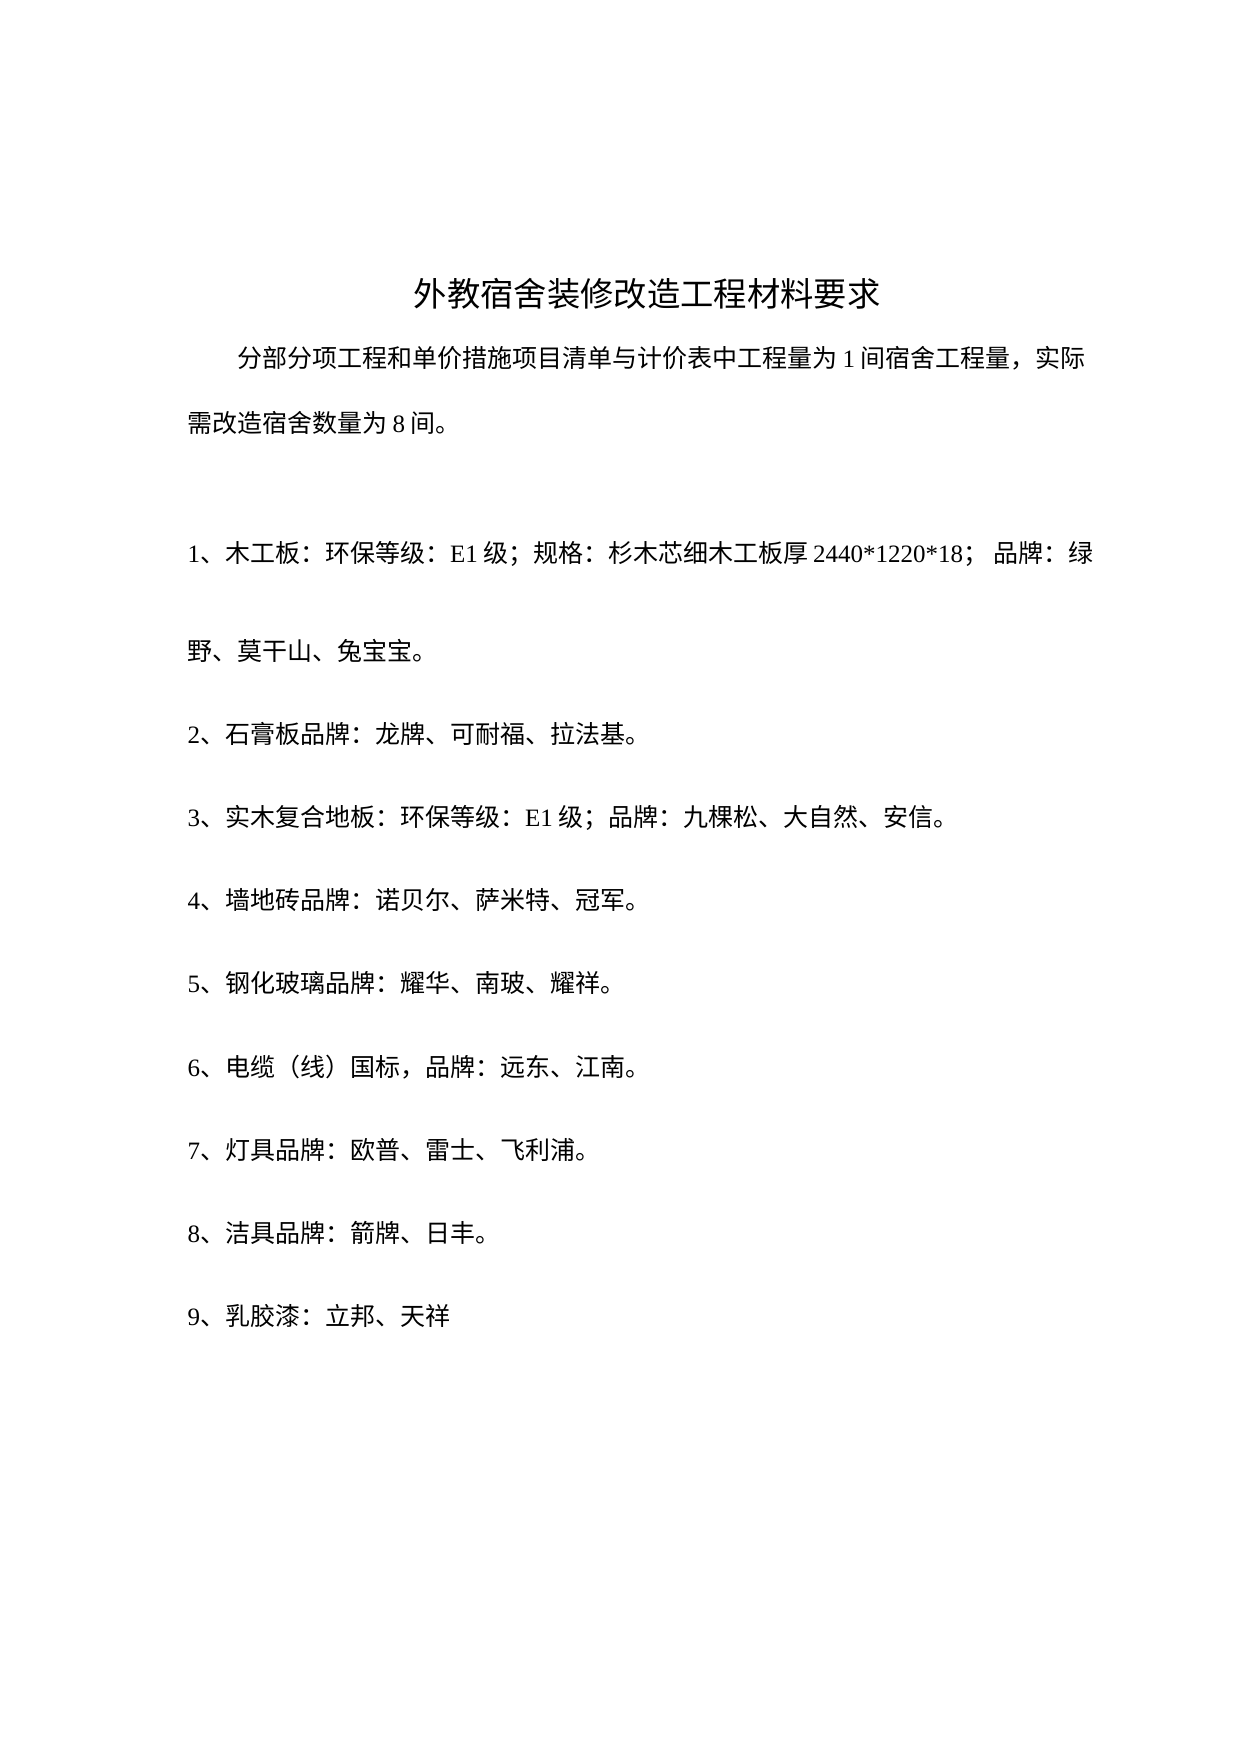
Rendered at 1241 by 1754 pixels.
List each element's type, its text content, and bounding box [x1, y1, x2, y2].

text 1、木工板：环保等级：E1级；规格：杉木芯细木工板厚2440*1220*18； 品牌：绿野、莫干山、兔宝宝。 [187, 519, 1106, 682]
text 4、墙地砖品牌：诺贝尔、萨米特、冠军。 [187, 866, 1106, 931]
text 6、电缆（线）国标，品牌：远东、江南。 [187, 1033, 1106, 1098]
text 9、乳胶漆：立邦、天祥 [187, 1282, 1106, 1347]
text 3、实木复合地板：环保等级：E1级；品牌：九棵松、大自然、安信。 [187, 783, 1106, 848]
text 2、石膏板品牌：龙牌、可耐福、拉法基。 [187, 700, 1106, 765]
text 7、灯具品牌：欧普、雷士、飞利浦。 [187, 1116, 1106, 1181]
text 5、钢化玻璃品牌：耀华、南玻、耀祥。 [187, 949, 1106, 1014]
text 8、洁具品牌：箭牌、日丰。 [187, 1199, 1106, 1264]
text 分部分项工程和单价措施项目清单与计价表中工程量为1间宿舍工程量，实际需改造宿舍数量为8间。 [187, 324, 1106, 454]
text 外教宿舍装修改造工程材料要求 [187, 259, 1106, 324]
